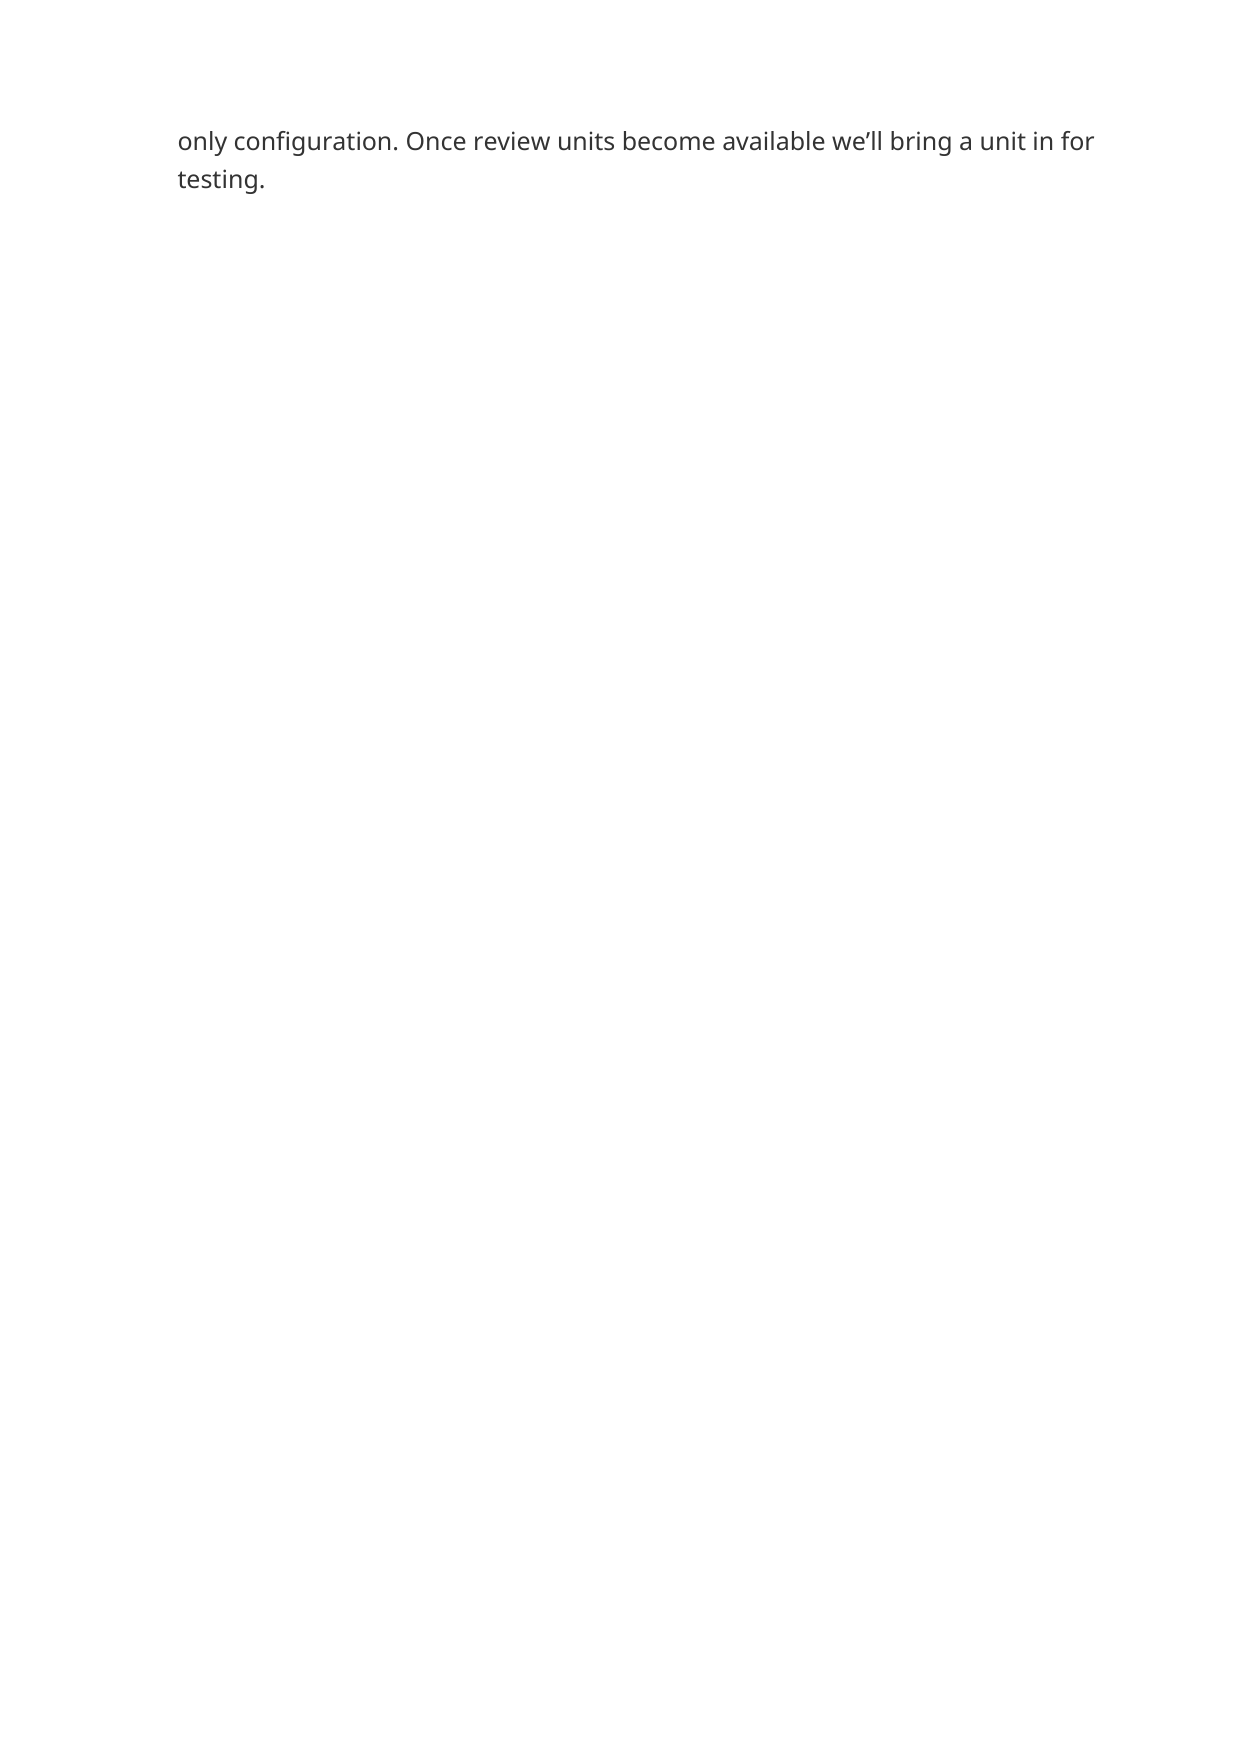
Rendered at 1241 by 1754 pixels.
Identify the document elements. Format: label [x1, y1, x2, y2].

text [177, 118, 1152, 196]
